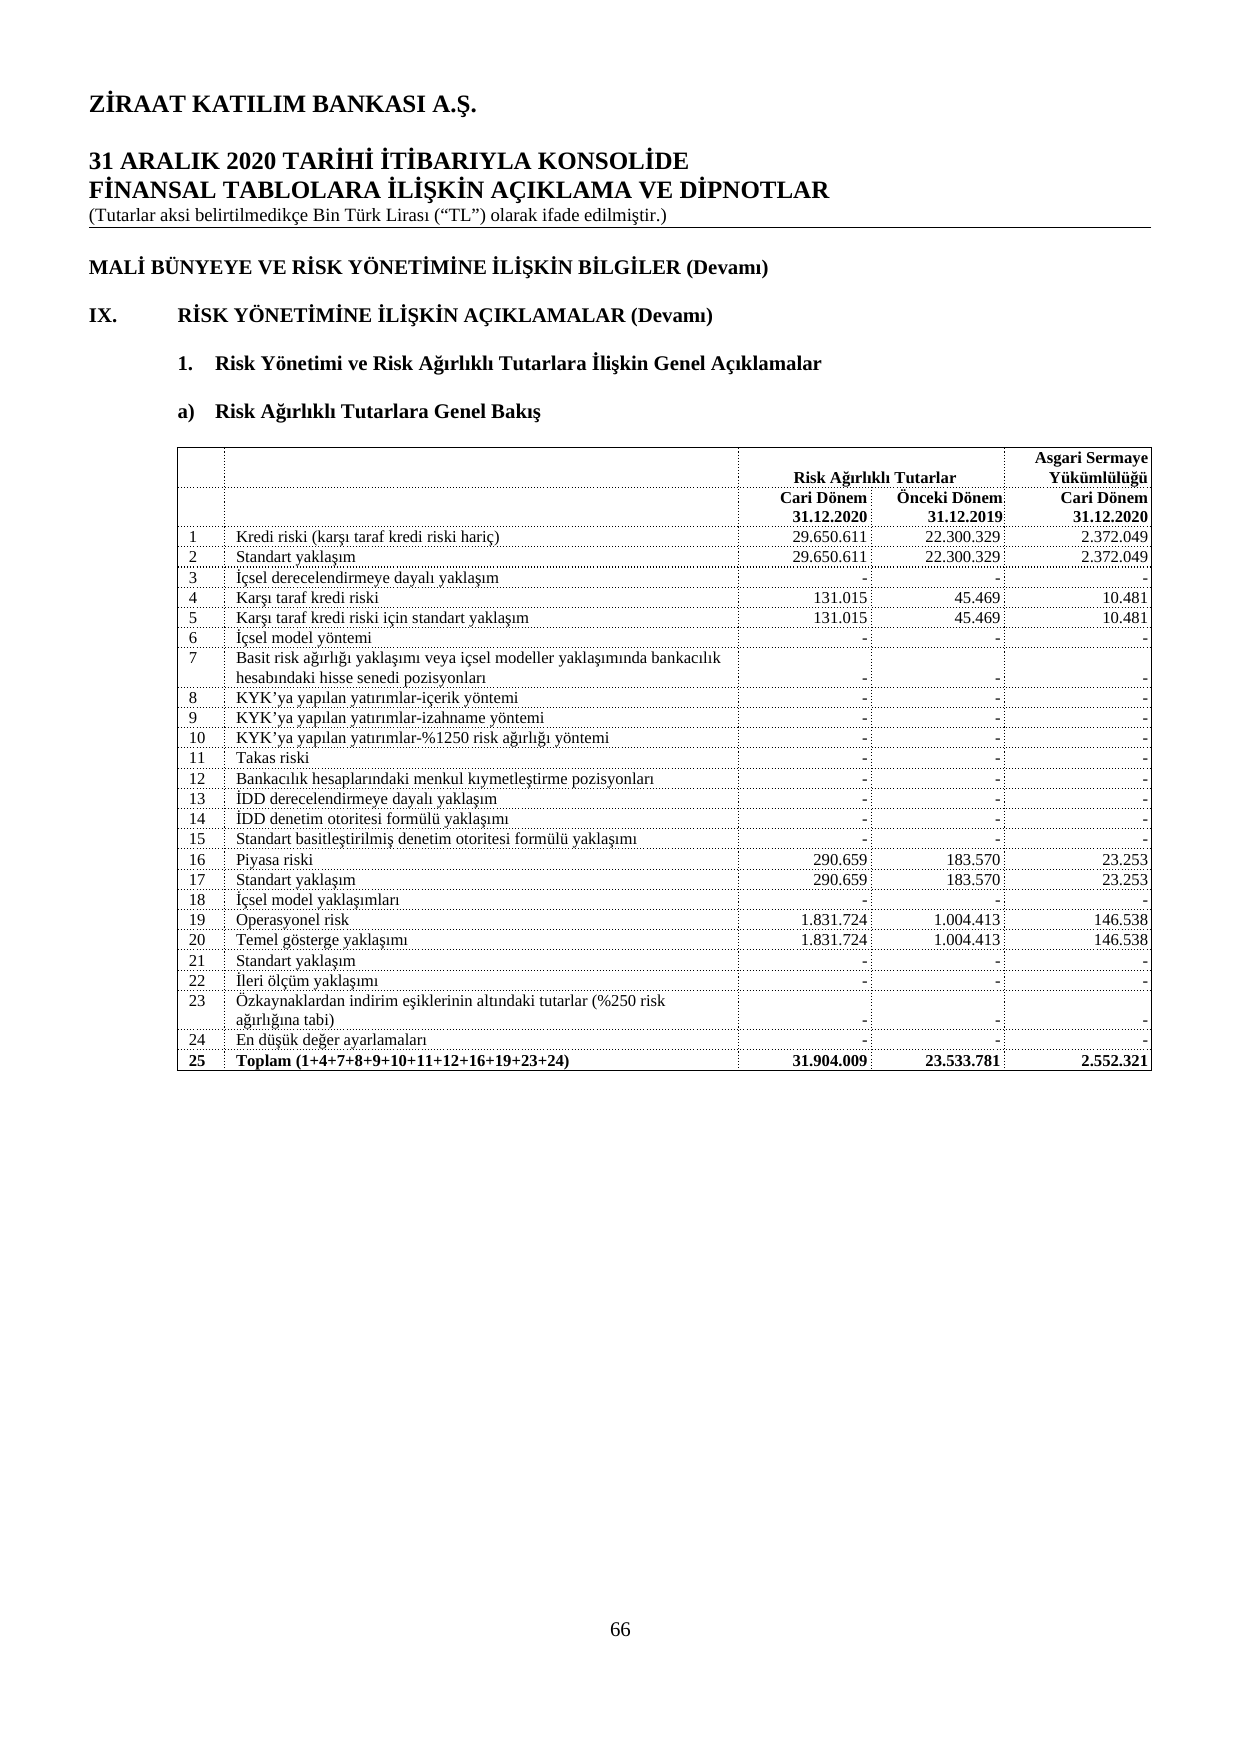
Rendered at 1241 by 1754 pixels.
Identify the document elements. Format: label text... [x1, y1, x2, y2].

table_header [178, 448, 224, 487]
list Risk Ağırlıklı Tutarlara Genel Bakış [177, 399, 1152, 423]
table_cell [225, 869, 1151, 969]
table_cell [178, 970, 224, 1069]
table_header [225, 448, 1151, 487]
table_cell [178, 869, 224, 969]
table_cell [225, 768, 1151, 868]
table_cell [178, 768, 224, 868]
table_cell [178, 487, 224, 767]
text MALİ BÜNYEYE VE RİSK YÖNETİMİNE İLİŞKİN BİLGİLER (Devamı) [89, 255, 1152, 279]
list Risk Yönetimi ve Risk Ağırlıklı Tutarlara İlişkin Genel Açıklamalar [177, 351, 1152, 375]
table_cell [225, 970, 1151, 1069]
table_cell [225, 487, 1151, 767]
text IX. RİSK YÖNETİMİNE İLİŞKİN AÇIKLAMALAR (Devamı) [89, 303, 1152, 327]
